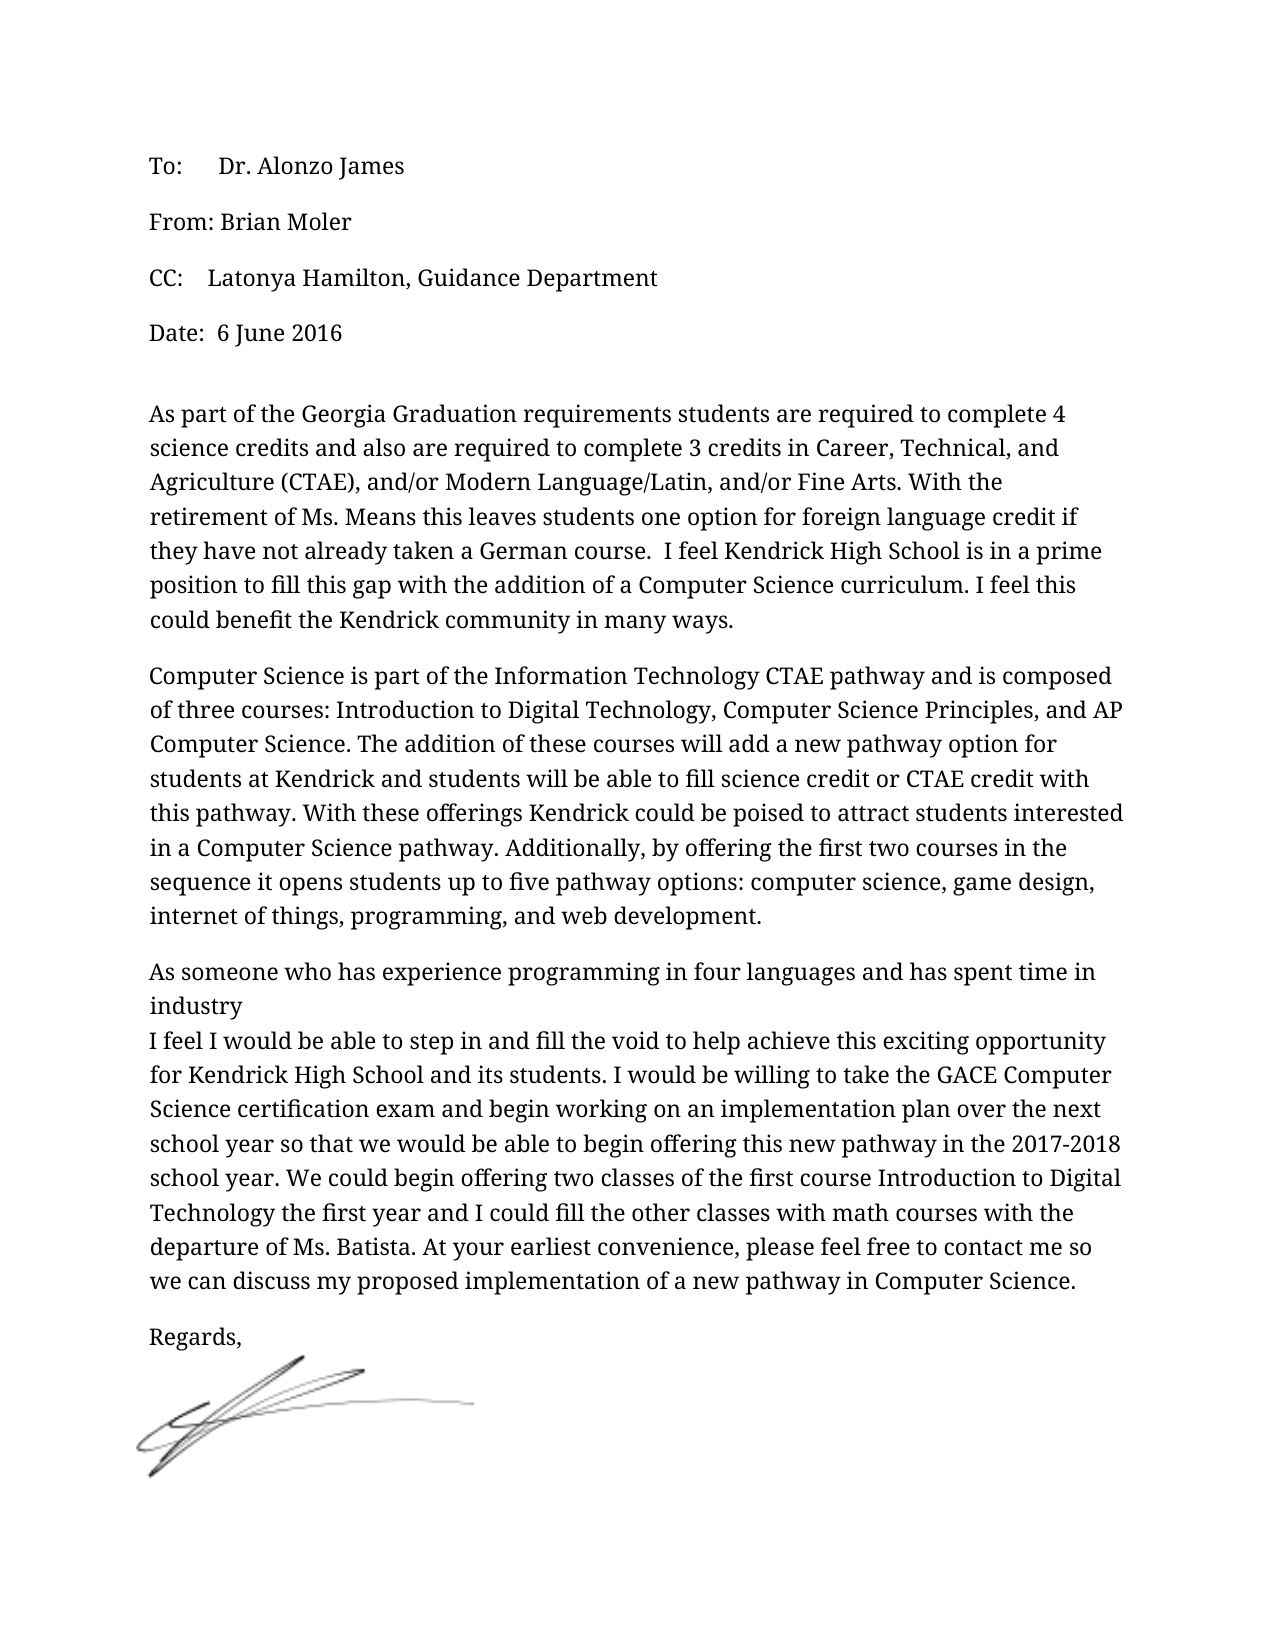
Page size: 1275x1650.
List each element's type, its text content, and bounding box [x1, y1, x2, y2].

text As part of the Georgia Graduation requirements students are required to complete 4 science credits and also are required to complete 3 credits in Career, Technical, and Agriculture (CTAE), and/or Modern Language/Latin, and/or Fine Arts. With the retirement of Ms. Means this leaves students one option for foreign language credit if they have not already taken a German course. I feel Kendrick High School is in a prime position to fill this gap with the addition of a Computer Science curriculum. I feel this could benefit the Kendrick community in many ways. [148, 398, 1125, 635]
text Computer Science is part of the Information Technology CTAE pathway and is composed of three courses: Introduction to Digital Technology, Computer Science Principles, and AP Computer Science. The addition of these courses will add a new pathway option for students at Kendrick and students will be able to fill science credit or CTAE credit with this pathway. With these offerings Kendrick could be poised to attract students interested in a Computer Science pathway. Additionally, by offering the first two courses in the sequence it opens students up to five pathway options: computer science, game design, internet of things, programming, and web development. [148, 659, 1125, 931]
text To: Dr. Alonzo James [148, 150, 1125, 181]
text Date: 6 June 2016 [148, 317, 1125, 348]
text From: Brian Moler [148, 206, 1125, 237]
text Regards, [148, 1321, 1125, 1352]
text I feel I would be able to step in and fill the void to help achieve this exciting opportunity for Kendrick High School and its students. I would be willing to take the GACE Computer Science certification exam and begin working on an implementation plan over the next school year so that we would be able to begin offering this new pathway in the 2017-2018 school year. We could begin offering two classes of the first course Introduction to Digital Technology the first year and I could fill the other classes with math courses with the departure of Ms. Batista. At your earliest convenience, please feel free to contact me so we can discuss my proposed implementation of a new pathway in Computer Science. [148, 1025, 1125, 1297]
text CC: Latonya Hamilton, Guidance Department [148, 261, 1125, 293]
text As someone who has experience programming in four languages and has spent time in industry [148, 956, 1125, 1022]
picture [133, 1355, 476, 1481]
